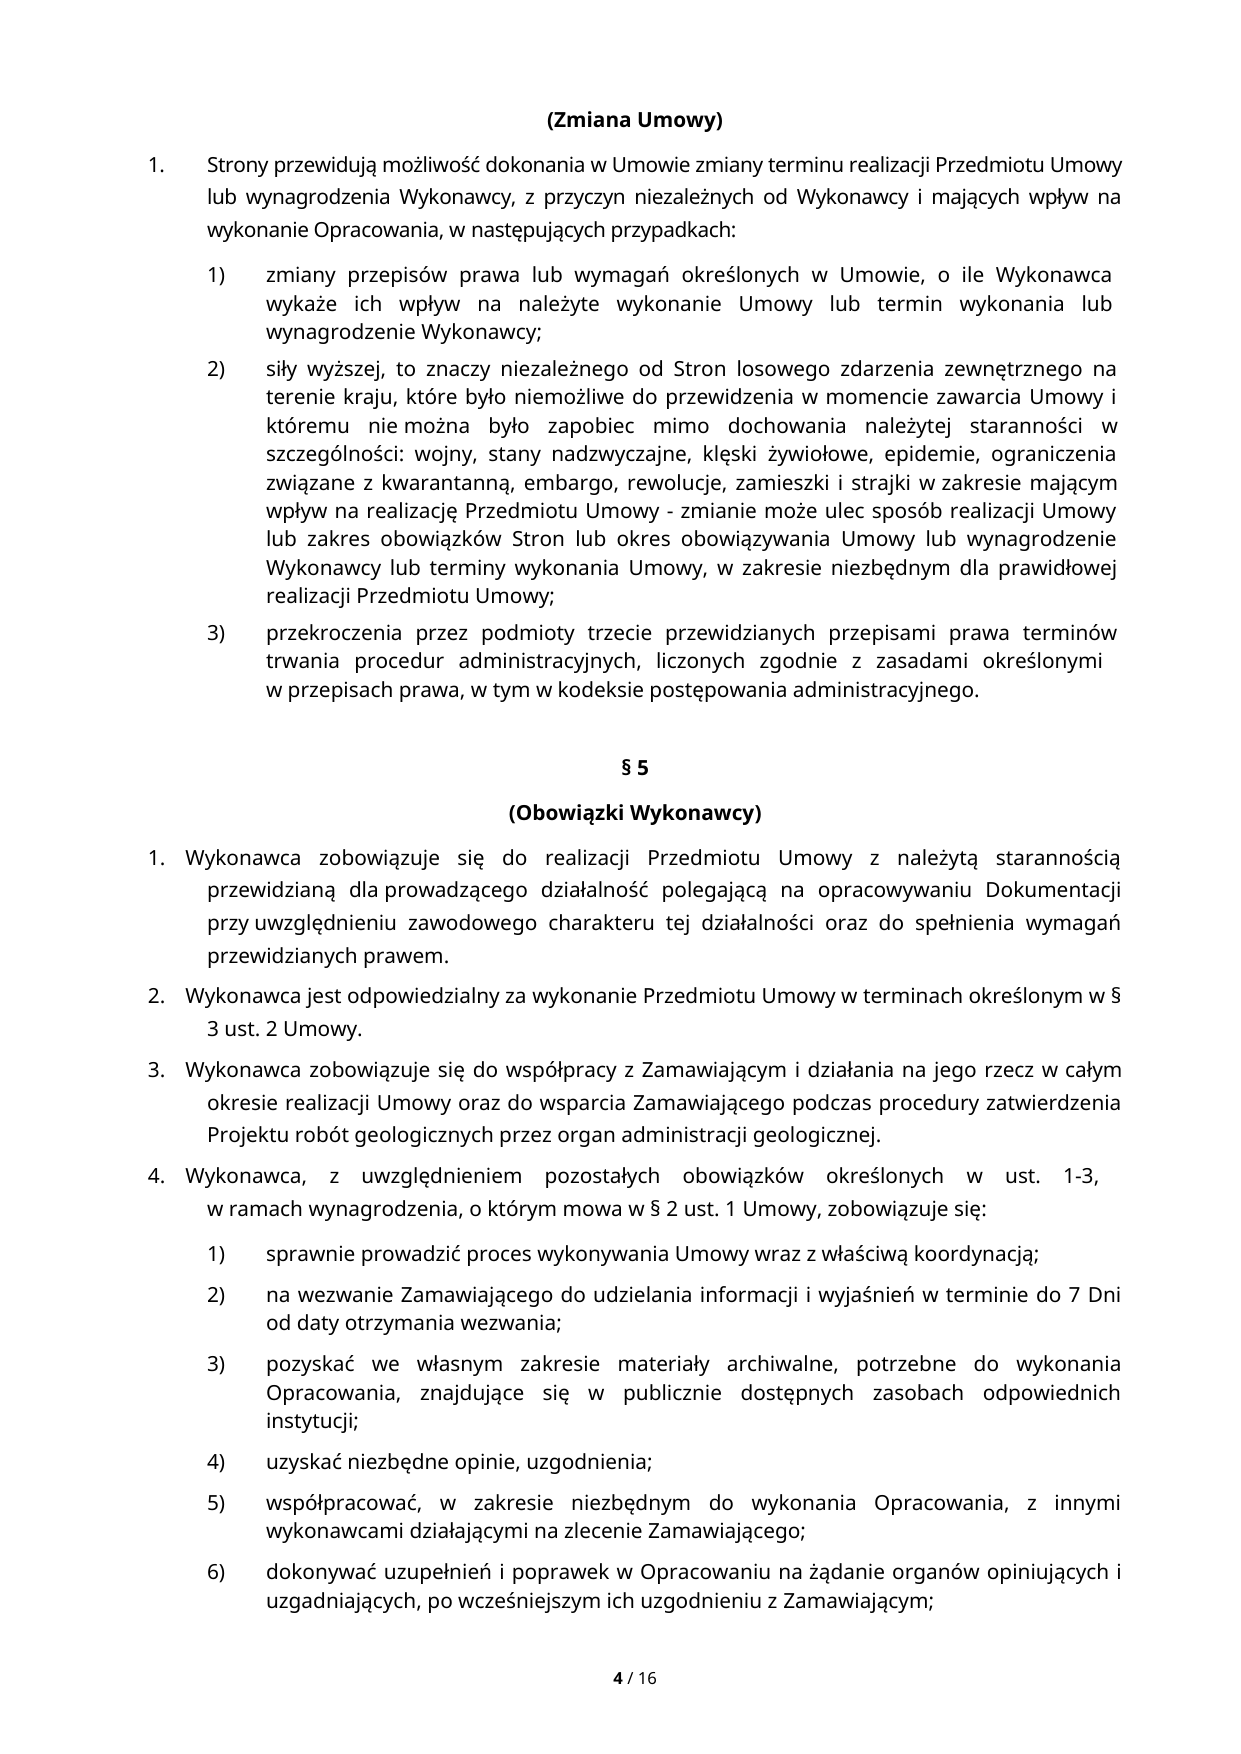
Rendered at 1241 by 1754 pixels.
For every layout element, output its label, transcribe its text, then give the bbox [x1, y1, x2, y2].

list uzyskać niezbędne opinie, uzgodnienia; [207, 1447, 1122, 1476]
list przekroczenia przez podmioty trzecie przewidzianych przepisami prawa terminów trwania procedur administracyjnych, liczonych zgodnie z zasadami określonymi w przepisach prawa, w tym w kodeksie postępowania administracyjnego. [207, 618, 1118, 703]
list dokonywać uzupełnień i poprawek w Opracowaniu na żądanie organów opiniujących i uzgadniających, po wcześniejszym ich uzgodnieniu z Zamawiającym; [207, 1557, 1122, 1614]
list Strony przewidują możliwość dokonania w Umowie zmiany terminu realizacji Przedmiotu Umowy lub wynagrodzenia Wykonawcy, z przyczyn niezależnych od Wykonawcy i mających wpływ na wykonanie Opracowania, w następujących przypadkach: [148, 150, 1122, 243]
list siły wyższej, to znaczy niezależnego od Stron losowego zdarzenia zewnętrznego na terenie kraju, które było niemożliwe do przewidzenia w momencie zawarcia Umowy i któremu nie można było zapobiec mimo dochowania należytej staranności w szczególności: wojny, stany nadzwyczajne, klęski żywiołowe, epidemie, ograniczenia związane z kwarantanną, embargo, rewolucje, zamieszki i strajki w zakresie mającym wpływ na realizację Przedmiotu Umowy - zmianie może ulec sposób realizacji Umowy lub zakres obowiązków Stron lub okres obowiązywania Umowy lub wynagrodzenie Wykonawcy lub terminy wykonania Umowy, w zakresie niezbędnym dla prawidłowej realizacji Przedmiotu Umowy; [207, 354, 1118, 610]
list Wykonawca zobowiązuje się do realizacji Przedmiotu Umowy z należytą starannością przewidzianą dla prowadzącego działalność polegającą na opracowywaniu Dokumentacji przy uwzględnieniu zawodowego charakteru tej działalności oraz do spełnienia wymagań przewidzianych prawem. [148, 843, 1122, 969]
text § 5 [148, 753, 1122, 781]
list zmiany przepisów prawa lub wymagań określonych w Umowie, o ile Wykonawca wykaże ich wpływ na należyte wykonanie Umowy lub termin wykonania lub wynagrodzenie Wykonawcy; [207, 260, 1114, 346]
list na wezwanie Zamawiającego do udzielania informacji i wyjaśnień w terminie do 7 Dni od daty otrzymania wezwania; [207, 1280, 1122, 1337]
list współpracować, w zakresie niezbędnym do wykonania Opracowania, z innymi wykonawcami działającymi na zlecenie Zamawiającego; [207, 1488, 1122, 1545]
text (Obowiązki Wykonawcy) [148, 798, 1122, 826]
list Wykonawca zobowiązuje się do współpracy z Zamawiającym i działania na jego rzecz w całym okresie realizacji Umowy oraz do wsparcia Zamawiającego podczas procedury zatwierdzenia Projektu robót geologicznych przez organ administracji geologicznej. [148, 1055, 1122, 1149]
list sprawnie prowadzić proces wykonywania Umowy wraz z właściwą koordynacją; [207, 1239, 1122, 1267]
list pozyskać we własnym zakresie materiały archiwalne, potrzebne do wykonania Opracowania, znajdujące się w publicznie dostępnych zasobach odpowiednich instytucji; [207, 1349, 1122, 1435]
list Wykonawca jest odpowiedzialny za wykonanie Przedmiotu Umowy w terminach określonym w § 3 ust. 2 Umowy. [148, 982, 1122, 1043]
text (Zmiana Umowy) [148, 105, 1122, 133]
list Wykonawca, z uwzględnieniem pozostałych obowiązków określonych w ust. 1-3, w ramach wynagrodzenia, o którym mowa w § 2 ust. 1 Umowy, zobowiązuje się: [148, 1161, 1122, 1222]
